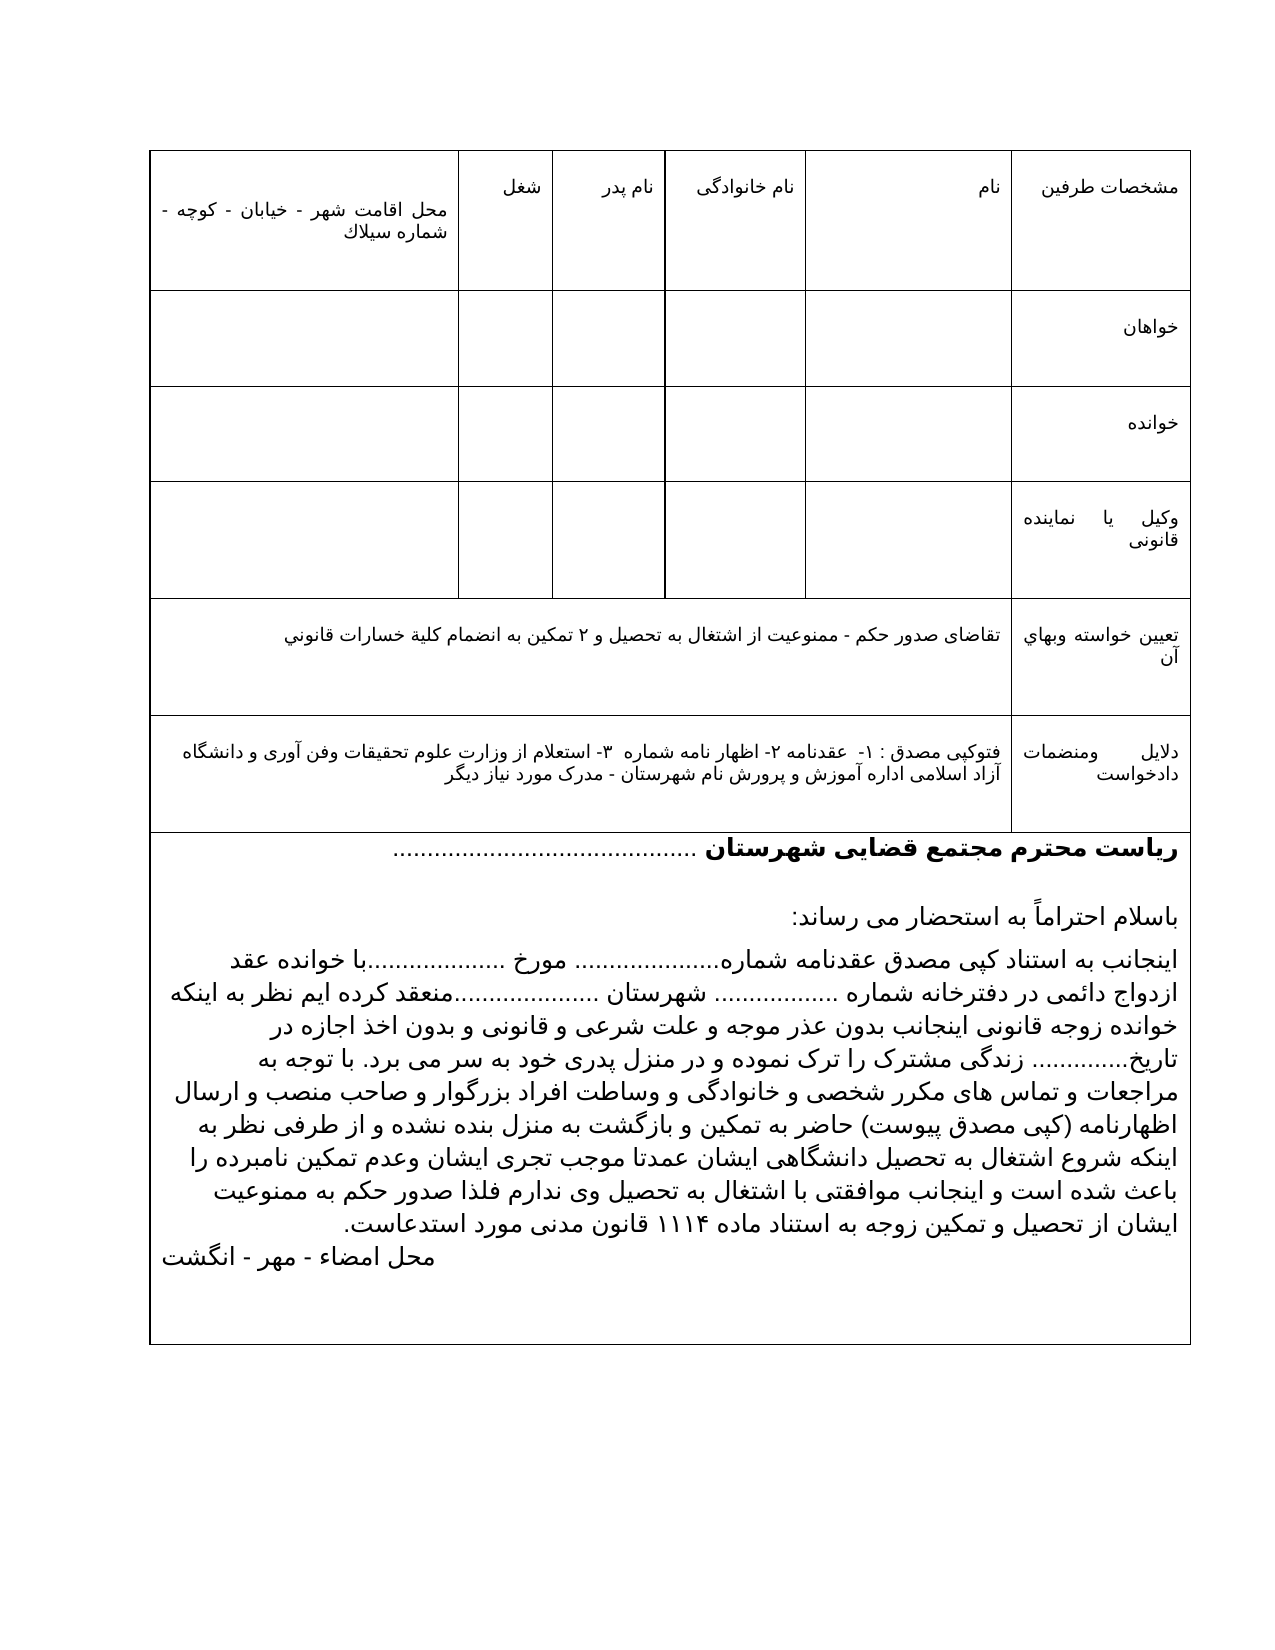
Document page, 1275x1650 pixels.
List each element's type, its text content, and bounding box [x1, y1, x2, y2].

table_cell [666, 291, 805, 386]
table_cell [553, 482, 664, 598]
table_cell [806, 387, 1011, 481]
table_cell [459, 482, 552, 598]
table_cell [459, 387, 552, 481]
table_header نام خانوادگی [666, 151, 805, 290]
table_cell [151, 482, 458, 598]
table_cell تعیین خواسته وبهاي آن [1012, 599, 1190, 715]
table_cell [151, 291, 458, 386]
table_cell [806, 291, 1011, 386]
table_cell وکیل یا نماینده قانونی [1012, 482, 1190, 598]
table_cell خواهان [1012, 291, 1190, 386]
table_cell [666, 482, 805, 598]
table_header مشخصات طرفين [1012, 151, 1190, 290]
table_cell [459, 291, 552, 386]
table_cell خوانده [1012, 387, 1190, 481]
table_cell [666, 387, 805, 481]
table_header شغل [459, 151, 552, 290]
table_cell دلايل ومنضمات دادخواست [1012, 716, 1190, 832]
table_cell [553, 291, 664, 386]
table_header نام [806, 151, 1011, 290]
table_header محل اقامت شهر - خیابان - کوچه - شماره سيلاك [151, 151, 458, 290]
table_cell فتوکپی مصدق : ۱- عقدنامه ۲- اظهار نامه شماره ۳- استعلام از وزارت علوم تحقیقات وفن آوری و دانشگاه آزاد اسلامی اداره آموزش و پرورش نام شهرستان - مدرک مورد نیاز دیگر [151, 716, 1011, 832]
table_header نام پدر [553, 151, 664, 290]
table_cell [553, 387, 664, 481]
table_cell ریاست محترم مجتمع قضایی شهرستان ............................................ باسلام احتراماً به استحضار می رساند: اینجانب به استناد کپی مصدق عقدنامه شماره..................... مورخ ....................با خوانده عقد ازدواج دائمی در دفترخانه شماره .................. شهرستان .....................منعقد کرده ایم نظر به اینکه خوانده زوجه قانونی اینجانب بدون عذر موجه و علت شرعی و قانونی و بدون اخذ اجازه در تاریخ.............. زندگی مشترک را ترک نموده و در منزل پدری خود به سر می برد. با توجه به مراجعات و تماس های مکرر شخصی و خانوادگی و وساطت افراد بزرگوار و صاحب منصب و ارسال اظهارنامه (کپی مصدق پیوست) حاضر به تمکین و بازگشت به منزل بنده نشده و از طرفی نظر به اینکه شروع اشتغال به تحصیل دانشگاهی ایشان عمدتا موجب تجرى ایشان وعدم تمکین نامبرده را باعث شده است و اینجانب موافقتی با اشتغال به تحصیل وی ندارم فلذا صدور حکم به ممنوعیت ایشان از تحصیل و تمکین زوجه به استناد ماده ۱۱۱۴ قانون مدنی مورد استدعاست. محل امضاء - مهر - انگشت [151, 833, 1190, 1343]
table_cell [806, 482, 1011, 598]
table_cell [151, 387, 458, 481]
table_cell تقاضای صدور حکم - ممنوعیت از اشتغال به تحصیل و ۲ تمکین به انضمام كلية خسارات قانوني [151, 599, 1011, 715]
